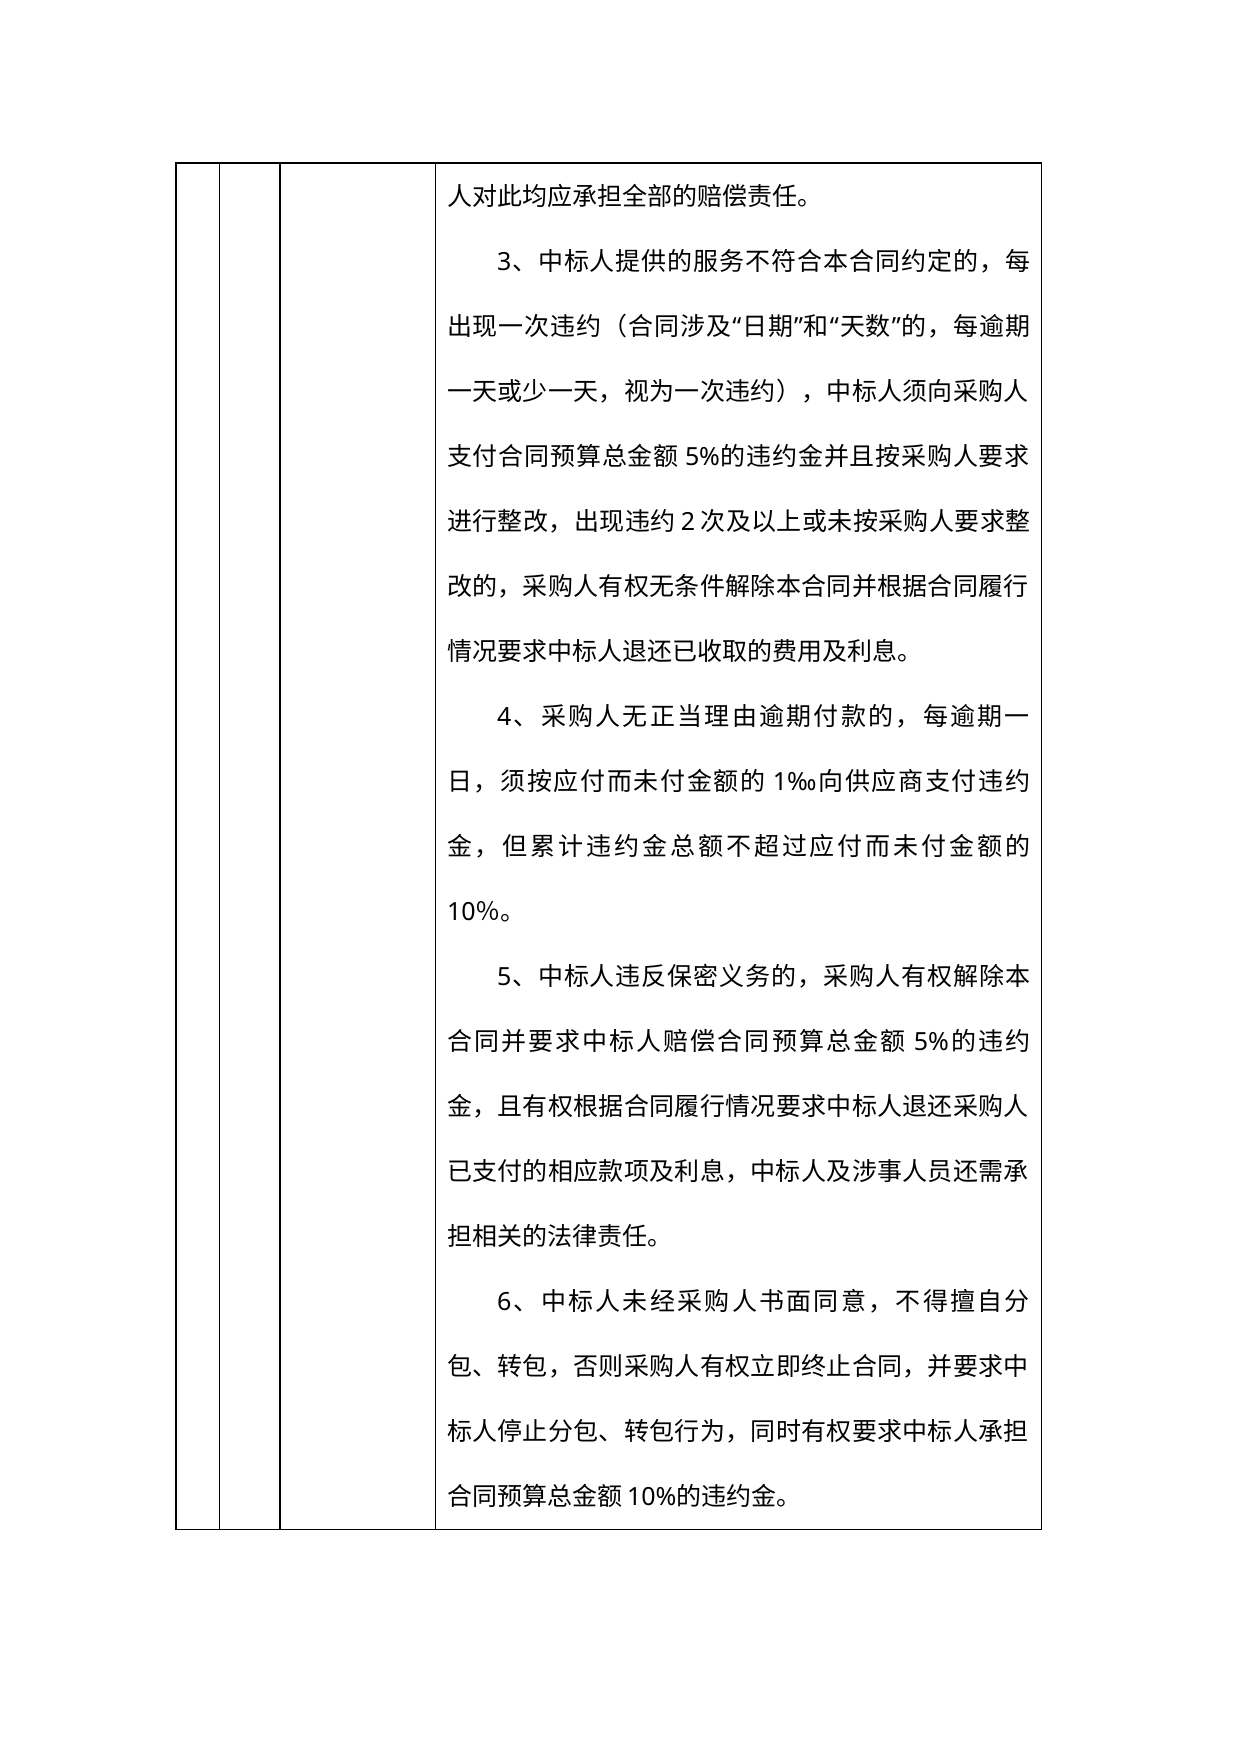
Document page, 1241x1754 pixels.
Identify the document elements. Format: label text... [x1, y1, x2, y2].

table_cell [220, 164, 279, 1528]
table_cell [436, 164, 1041, 1528]
table_cell [281, 164, 435, 1528]
table_cell 1 [177, 164, 219, 1528]
